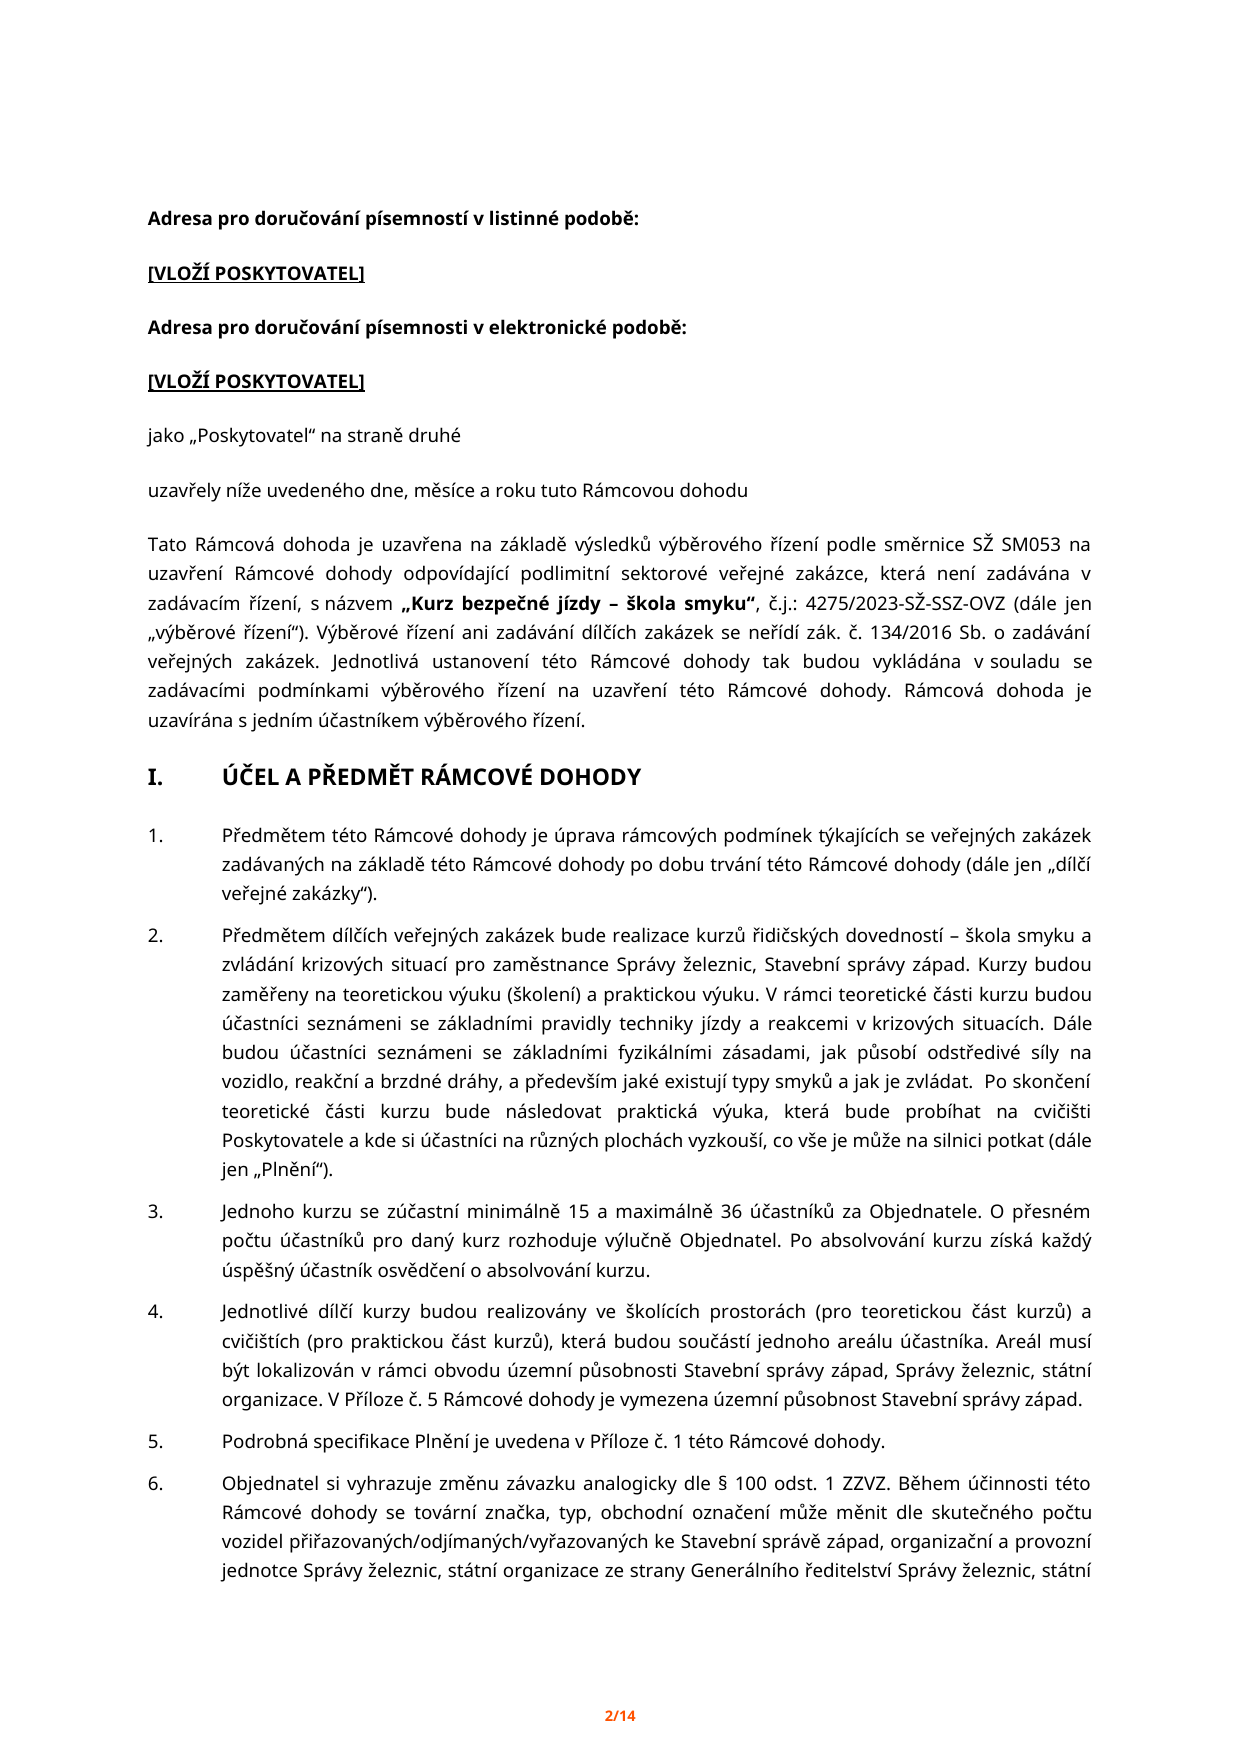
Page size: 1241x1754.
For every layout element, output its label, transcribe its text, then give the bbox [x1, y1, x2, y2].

text uzavřely níže uvedeného dne, měsíce a roku tuto Rámcovou dohodu [148, 477, 1092, 502]
text Adresa pro doručování písemnosti v elektronické podobě: [148, 314, 1092, 340]
text [VLOŽÍ POSKYTOVATEL] [148, 368, 1092, 394]
text 5. Podrobná specifikace Plnění je uvedena v Příloze č. 1 této Rámcové dohody. [148, 1428, 1092, 1454]
text 2. Předmětem dílčích veřejných zakázek bude realizace kurzů řidičských dovedností – škola smyku a zvládání krizových situací pro zaměstnance Správy železnic, Stavební správy západ. Kurzy budou zaměřeny na teoretickou výuku (školení) a praktickou výuku. V rámci teoretické části kurzu budou účastníci seznámeni se základními pravidly techniky jízdy a reakcemi v krizových situacích. Dále budou účastníci seznámeni se základními fyzikálními zásadami, jak působí odstředivé síly na vozidlo, reakční a brzdné dráhy, a především jaké existují typy smyků a jak je zvládat. Po skončení teoretické části kurzu bude následovat praktická výuka, která bude probíhat na cvičišti Poskytovatele a kde si účastníci na různých plochách vyzkouší, co vše je může na silnici potkat (dále jen „Plnění“). [148, 922, 1092, 1182]
text 3. Jednoho kurzu se zúčastní minimálně 15 a maximálně 36 účastníků za Objednatele. O přesném počtu účastníků pro daný kurz rozhoduje výlučně Objednatel. Po absolvování kurzu získá každý úspěšný účastník osvědčení o absolvování kurzu. [148, 1198, 1092, 1282]
text 4. Jednotlivé dílčí kurzy budou realizovány ve školících prostorách (pro teoretickou část kurzů) a cvičištích (pro praktickou část kurzů), která budou součástí jednoho areálu účastníka. Areál musí být lokalizován v rámci obvodu územní působnosti Stavební správy západ, Správy železnic, státní organizace. V Příloze č. 5 Rámcové dohody je vymezena územní působnost Stavební správy západ. [148, 1299, 1092, 1412]
text I. ÚČEL A PŘEDMĚT RÁMCOVÉ DOHODY [148, 761, 1092, 792]
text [148, 1470, 1092, 1583]
text [VLOŽÍ POSKYTOVATEL] [148, 260, 1092, 285]
text Adresa pro doručování písemností v listinné podobě: [148, 206, 1092, 231]
text Tato Rámcová dohoda je uzavřena na základě výsledků výběrového řízení podle směrnice SŽ SM053 na uzavření Rámcové dohody odpovídající podlimitní sektorové veřejné zakázce, která není zadávána v zadávacím řízení, s názvem „Kurz bezpečné jízdy – škola smyku“, č.j.: 4275/2023-SŽ-SSZ-OVZ (dále jen „výběrové řízení“). Výběrové řízení ani zadávání dílčích zakázek se neřídí zák. č. 134/2016 Sb. o zadávání veřejných zakázek. Jednotlivá ustanovení této Rámcové dohody tak budou vykládána v souladu se zadávacími podmínkami výběrového řízení na uzavření této Rámcové dohody. Rámcová dohoda je uzavírána s jedním účastníkem výběrového řízení. [148, 531, 1092, 732]
text 1. Předmětem této Rámcové dohody je úprava rámcových podmínek týkajících se veřejných zakázek zadávaných na základě této Rámcové dohody po dobu trvání této Rámcové dohody (dále jen „dílčí veřejné zakázky“). [148, 822, 1092, 906]
text jako „Poskytovatel“ na straně druhé [148, 423, 1092, 448]
